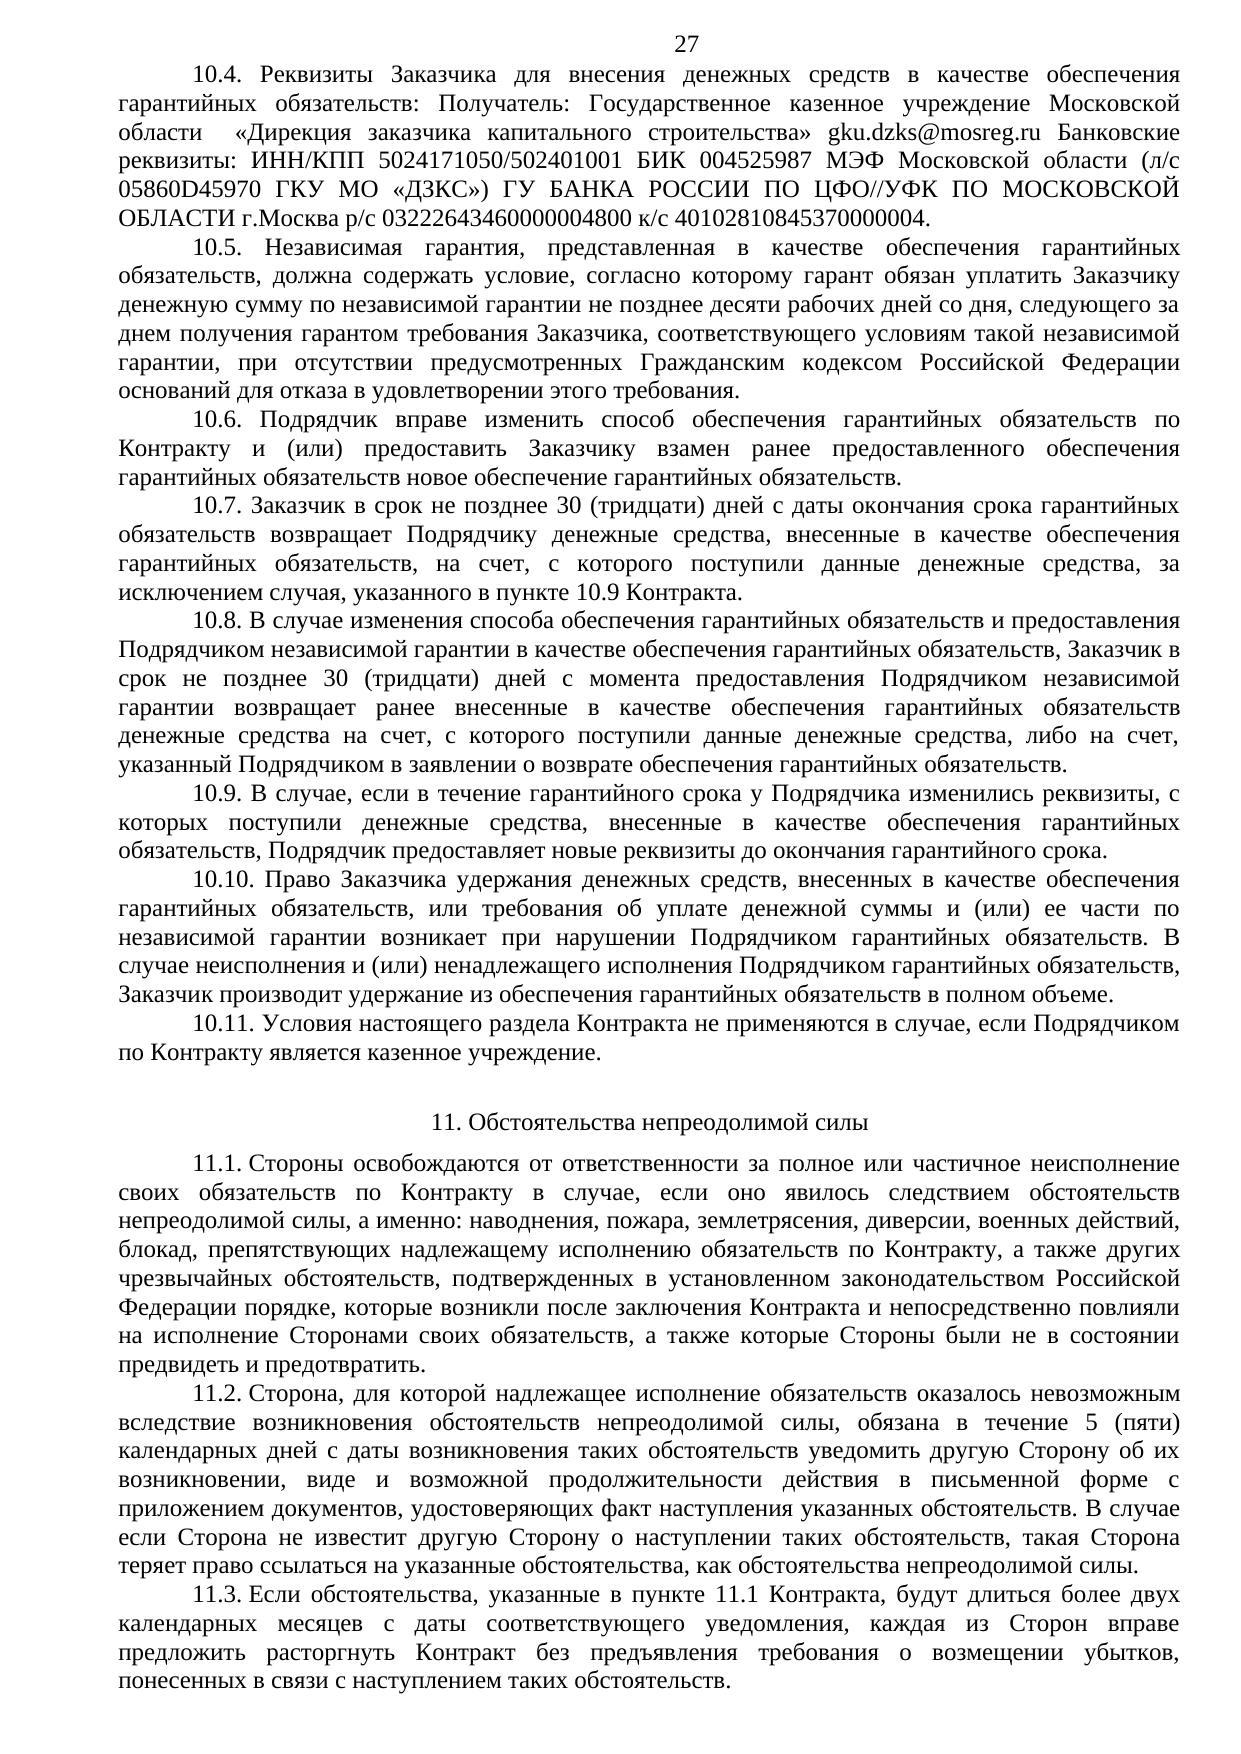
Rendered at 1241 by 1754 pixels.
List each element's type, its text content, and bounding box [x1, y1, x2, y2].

text 10.8. В случае изменения способа обеспечения гарантийных обязательств и предоставления Подрядчиком независимой гарантии в качестве обеспечения гарантийных обязательств, Заказчик в срок не позднее 30 (тридцати) дней с момента предоставления Подрядчиком независимой гарантии возвращает ранее внесенные в качестве обеспечения гарантийных обязательств денежные средства на счет, с которого поступили данные денежные средства, либо на счет, указанный Подрядчиком в заявлении о возврате обеспечения гарантийных обязательств. [118, 605, 1181, 778]
text 10.10. Право Заказчика удержания денежных средств, внесенных в качестве обеспечения гарантийных обязательств, или требования об уплате денежной суммы и (или) ее части по независимой гарантии возникает при нарушении Подрядчиком гарантийных обязательств. В случае неисполнения и (или) ненадлежащего исполнения Подрядчиком гарантийных обязательств, Заказчик производит удержание из обеспечения гарантийных обязательств в полном объеме. [118, 864, 1181, 1008]
text Обстоятельства непреодолимой силы [118, 1107, 1181, 1135]
text 10.7. Заказчик в срок не позднее 30 (тридцати) дней с даты окончания срока гарантийных обязательств возвращает Подрядчику денежные средства, внесенные в качестве обеспечения гарантийных обязательств, на счет, с которого поступили данные денежные средства, за исключением случая, указанного в пункте 10.9 Контракта. [118, 490, 1181, 605]
text 10.11. Условия настоящего раздела Контракта не применяются в случае, если Подрядчиком по Контракту является казенное учреждение. [118, 1008, 1181, 1065]
text 10.6. Подрядчик вправе изменить способ обеспечения гарантийных обязательств по Контракту и (или) предоставить Заказчику взамен ранее предоставленного обеспечения гарантийных обязательств новое обеспечение гарантийных обязательств. [118, 404, 1181, 490]
text 10.5. Независимая гарантия, представленная в качестве обеспечения гарантийных обязательств, должна содержать условие, согласно которому гарант обязан уплатить Заказчику денежную сумму по независимой гарантии не позднее десяти рабочих дней со дня, следующего за днем получения гарантом требования Заказчика, соответствующего условиям такой независимой гарантии, при отсутствии предусмотренных Гражданским кодексом Российской Федерации оснований для отказа в удовлетворении этого требования. [118, 232, 1181, 404]
text Стороны освобождаются от ответственности за полное или частичное неисполнение своих обязательств по Контракту в случае, если оно явилось следствием обстоятельств непреодолимой силы, а именно: наводнения, пожара, землетрясения, диверсии, военных действий, блокад, препятствующих надлежащему исполнению обязательств по Контракту, а также других чрезвычайных обстоятельств, подтвержденных в установленном законодательством Российской Федерации порядке, которые возникли после заключения Контракта и непосредственно повлияли на исполнение Сторонами своих обязательств, а также которые Стороны были не в состоянии предвидеть и предотвратить. [118, 1148, 1181, 1378]
text 10.4. Реквизиты Заказчика для внесения денежных средств в качестве обеспечения гарантийных обязательств: Получатель: Государственное казенное учреждение Московской области «Дирекция заказчика капитального строительства» gku.dzks@mosreg.ru Банковские реквизиты: ИНН/КПП 5024171050/502401001 БИК 004525987 МЭФ Московской области (л/с 05860D45970 ГКУ МО «ДЗКС») ГУ БАНКА РОССИИ ПО ЦФО//УФК ПО МОСКОВСКОЙ ОБЛАСТИ г.Москва р/с 03222643460000004800 к/с 40102810845370000004. [118, 59, 1181, 232]
text 10.9. В случае, если в течение гарантийного срока у Подрядчика изменились реквизиты, с которых поступили денежные средства, внесенные в качестве обеспечения гарантийных обязательств, Подрядчик предоставляет новые реквизиты до окончания гарантийного срока. [118, 778, 1181, 864]
text Сторона, для которой надлежащее исполнение обязательств оказалось невозможным вследствие возникновения обстоятельств непреодолимой силы, обязана в течение 5 (пяти) календарных дней с даты возникновения таких обстоятельств уведомить другую Сторону об их возникновении, виде и возможной продолжительности действия в письменной форме с приложением документов, удостоверяющих факт наступления указанных обстоятельств. В случае если Сторона не известит другую Сторону о наступлении таких обстоятельств, такая Сторона теряет право ссылаться на указанные обстоятельства, как обстоятельства непреодолимой силы. [118, 1378, 1181, 1579]
text Если обстоятельства, указанные в пункте 11.1 Контракта, будут длиться более двух календарных месяцев с даты соответствующего уведомления, каждая из Сторон вправе предложить расторгнуть Контракт без предъявления требования о возмещении убытков, понесенных в связи с наступлением таких обстоятельств. [118, 1579, 1181, 1694]
